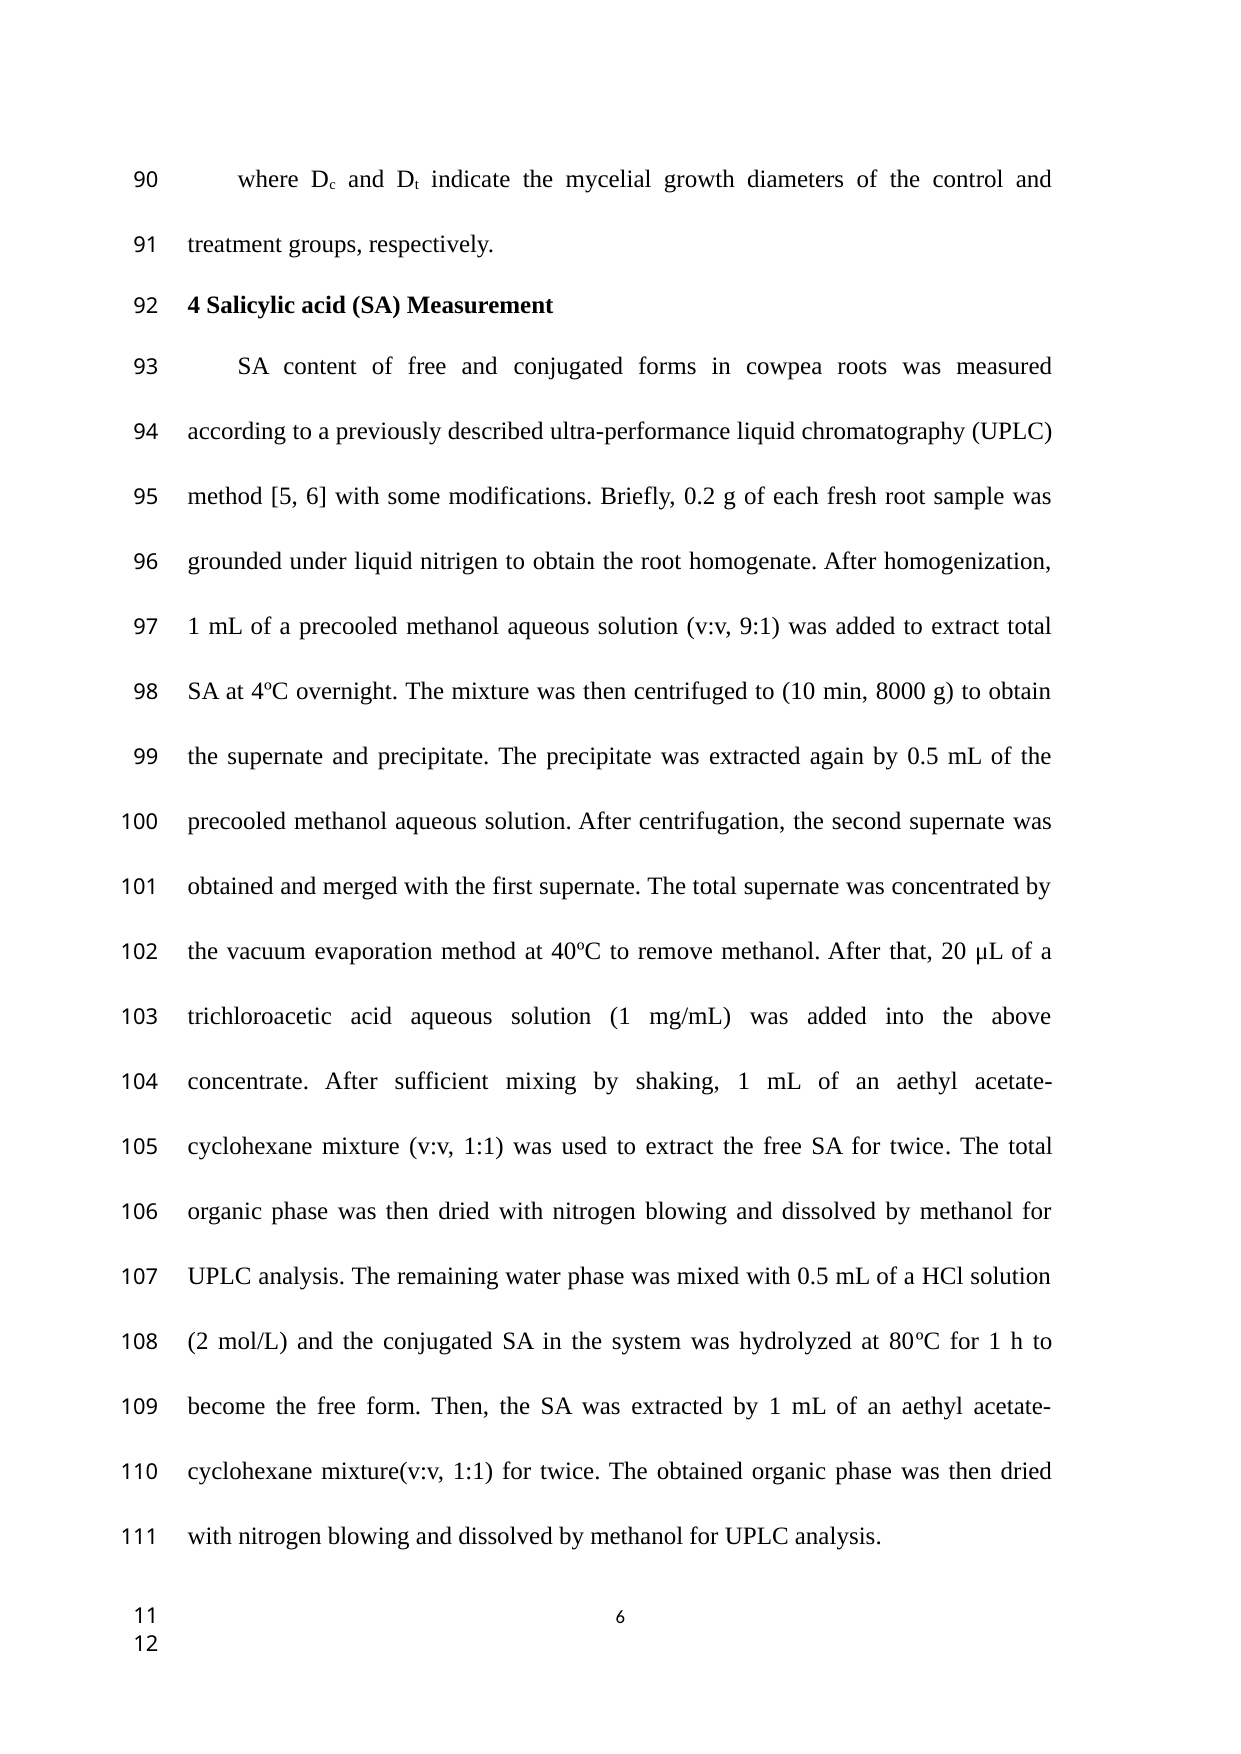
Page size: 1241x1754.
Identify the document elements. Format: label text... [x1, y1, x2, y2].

text where Dc and Dt indicate the mycelial growth diameters of the control and treatment groups, respectively. [187, 162, 1053, 259]
text 4 Salicylic acid (SA) Measurement [187, 288, 1053, 321]
text SA content of free and conjugated forms in cowpea roots was measured according to a previously described ultra-performance liquid chromatography (UPLC) method [5, 6] with some modifications. Briefly, 0.2 g of each fresh root sample was grounded under liquid nitrigen to obtain the root homogenate. After homogenization, 1 mL of a precooled methanol aqueous solution (v:v, 9:1) was added to extract total SA at 4ºC overnight. The mixture was then centrifuged to (10 min, 8000 g) to obtain the supernate and precipitate. The precipitate was extracted again by 0.5 mL of the precooled methanol aqueous solution. After centrifugation, the second supernate was obtained and merged with the first supernate. The total supernate was concentrated by the vacuum evaporation method at 40ºC to remove methanol. After that, 20 μL of a trichloroacetic acid aqueous solution (1 mg/mL) was added into the above concentrate. After sufficient mixing by shaking, 1 mL of an aethyl acetate-cyclohexane mixture (v:v, 1:1) was used to extract the free SA for twice. The total organic phase was then dried with nitrogen blowing and dissolved by methanol for UPLC analysis. The remaining water phase was mixed with 0.5 mL of a HCl solution (2 mol/L) and the conjugated SA in the system was hydrolyzed at 80ºC for 1 h to become the free form. Then, the SA was extracted by 1 mL of an aethyl acetate-cyclohexane mixture(v:v, 1:1) for twice. The obtained organic phase was then dried with nitrogen blowing and dissolved by methanol for UPLC analysis. [187, 349, 1053, 1552]
